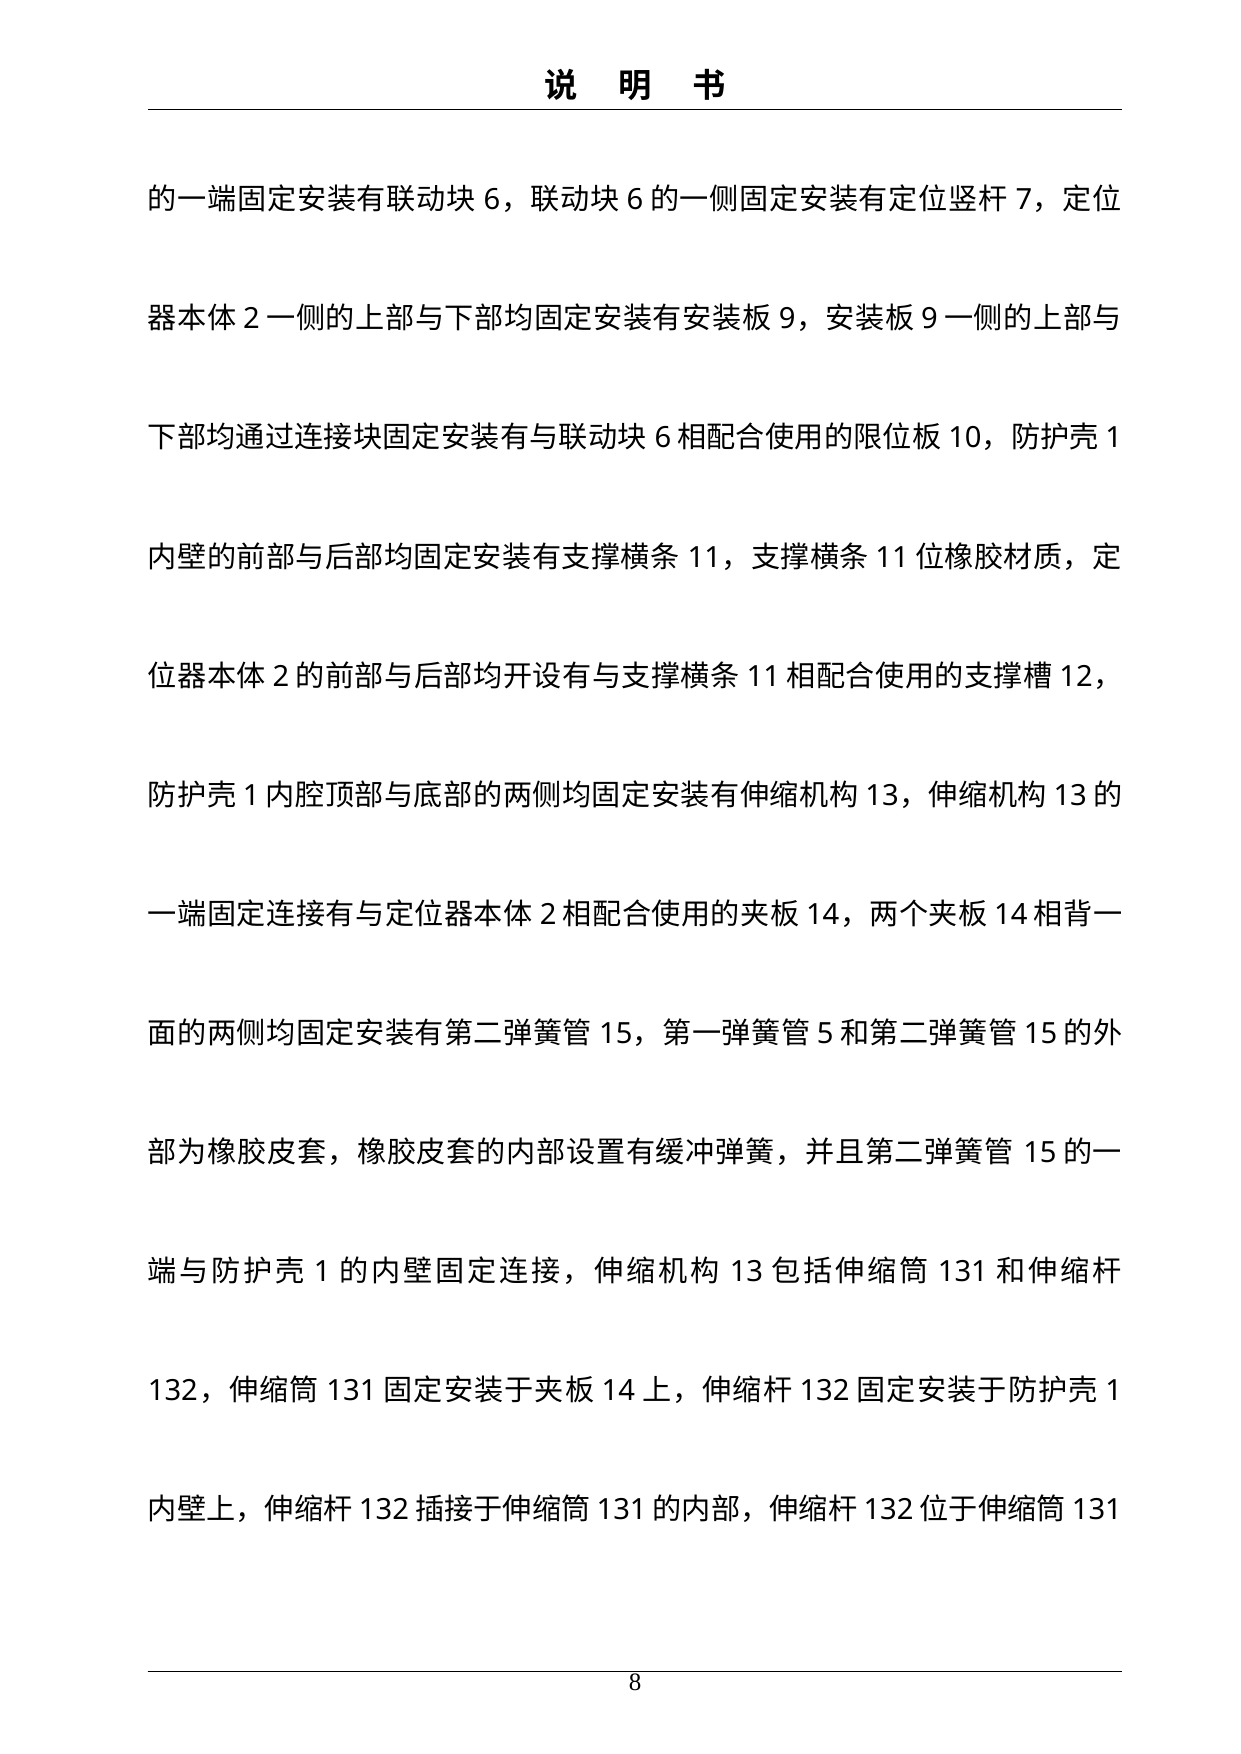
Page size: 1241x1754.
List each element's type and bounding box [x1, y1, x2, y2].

text [148, 157, 1122, 1547]
